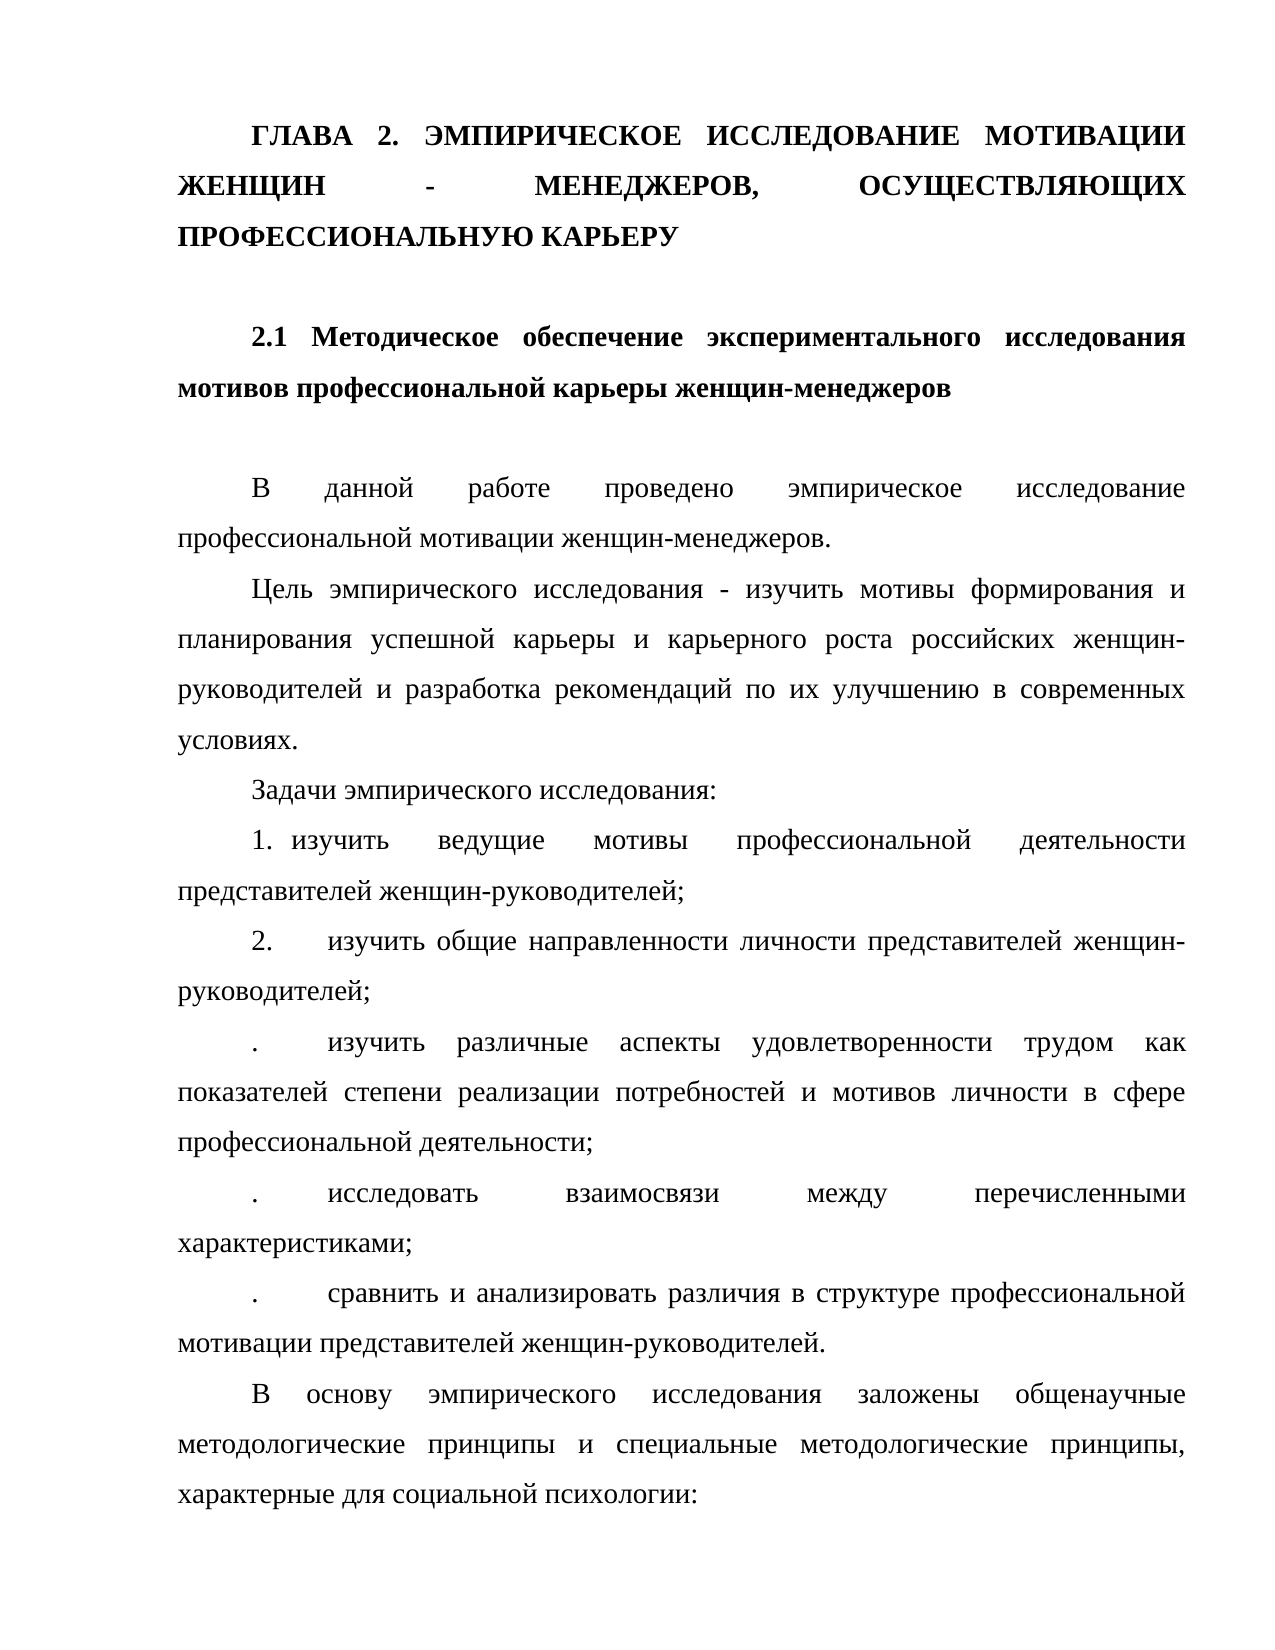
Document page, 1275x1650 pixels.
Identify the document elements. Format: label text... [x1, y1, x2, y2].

text 2.1 Методическое обеспечение экспериментального исследования мотивов профессиональной карьеры женщин-менеджеров [177, 319, 1186, 403]
text 2. изучить общие направленности личности представителей женщин- руководителей; [177, 923, 1186, 1007]
text ГЛАВА 2. ЭМПИРИЧЕСКОЕ ИССЛЕДОВАНИЕ МОТИВАЦИИ ЖЕНЩИН - МЕНЕДЖЕРОВ, ОСУЩЕСТВЛЯЮЩИХ ПРОФЕССИОНАЛЬНУЮ КАРЬЕРУ [177, 118, 1186, 252]
text В данной работе проведено эмпирическое исследование профессиональной мотивации женщин-менеджеров. [177, 470, 1186, 554]
text Задачи эмпирического исследования: [177, 772, 1186, 806]
text 1. изучить ведущие мотивы профессиональной деятельности представителей женщин-руководителей; [177, 822, 1186, 906]
text . изучить различные аспекты удовлетворенности трудом как показателей степени реализации потребностей и мотивов личности в сфере профессиональной деятельности; [177, 1024, 1186, 1158]
text Цель эмпирического исследования - изучить мотивы формирования и планирования успешной карьеры и карьерного роста российских женщин- руководителей и разработка рекомендаций по их улучшению в современных условиях. [177, 571, 1186, 755]
text . исследовать взаимосвязи между перечисленными характеристиками; [177, 1175, 1186, 1258]
text В основу эмпирического исследования заложены общенаучные методологические принципы и специальные методологические принципы, характерные для социальной психологии: [177, 1376, 1186, 1510]
text . сравнить и анализировать различия в структуре профессиональной мотивации представителей женщин-руководителей. [177, 1275, 1186, 1359]
